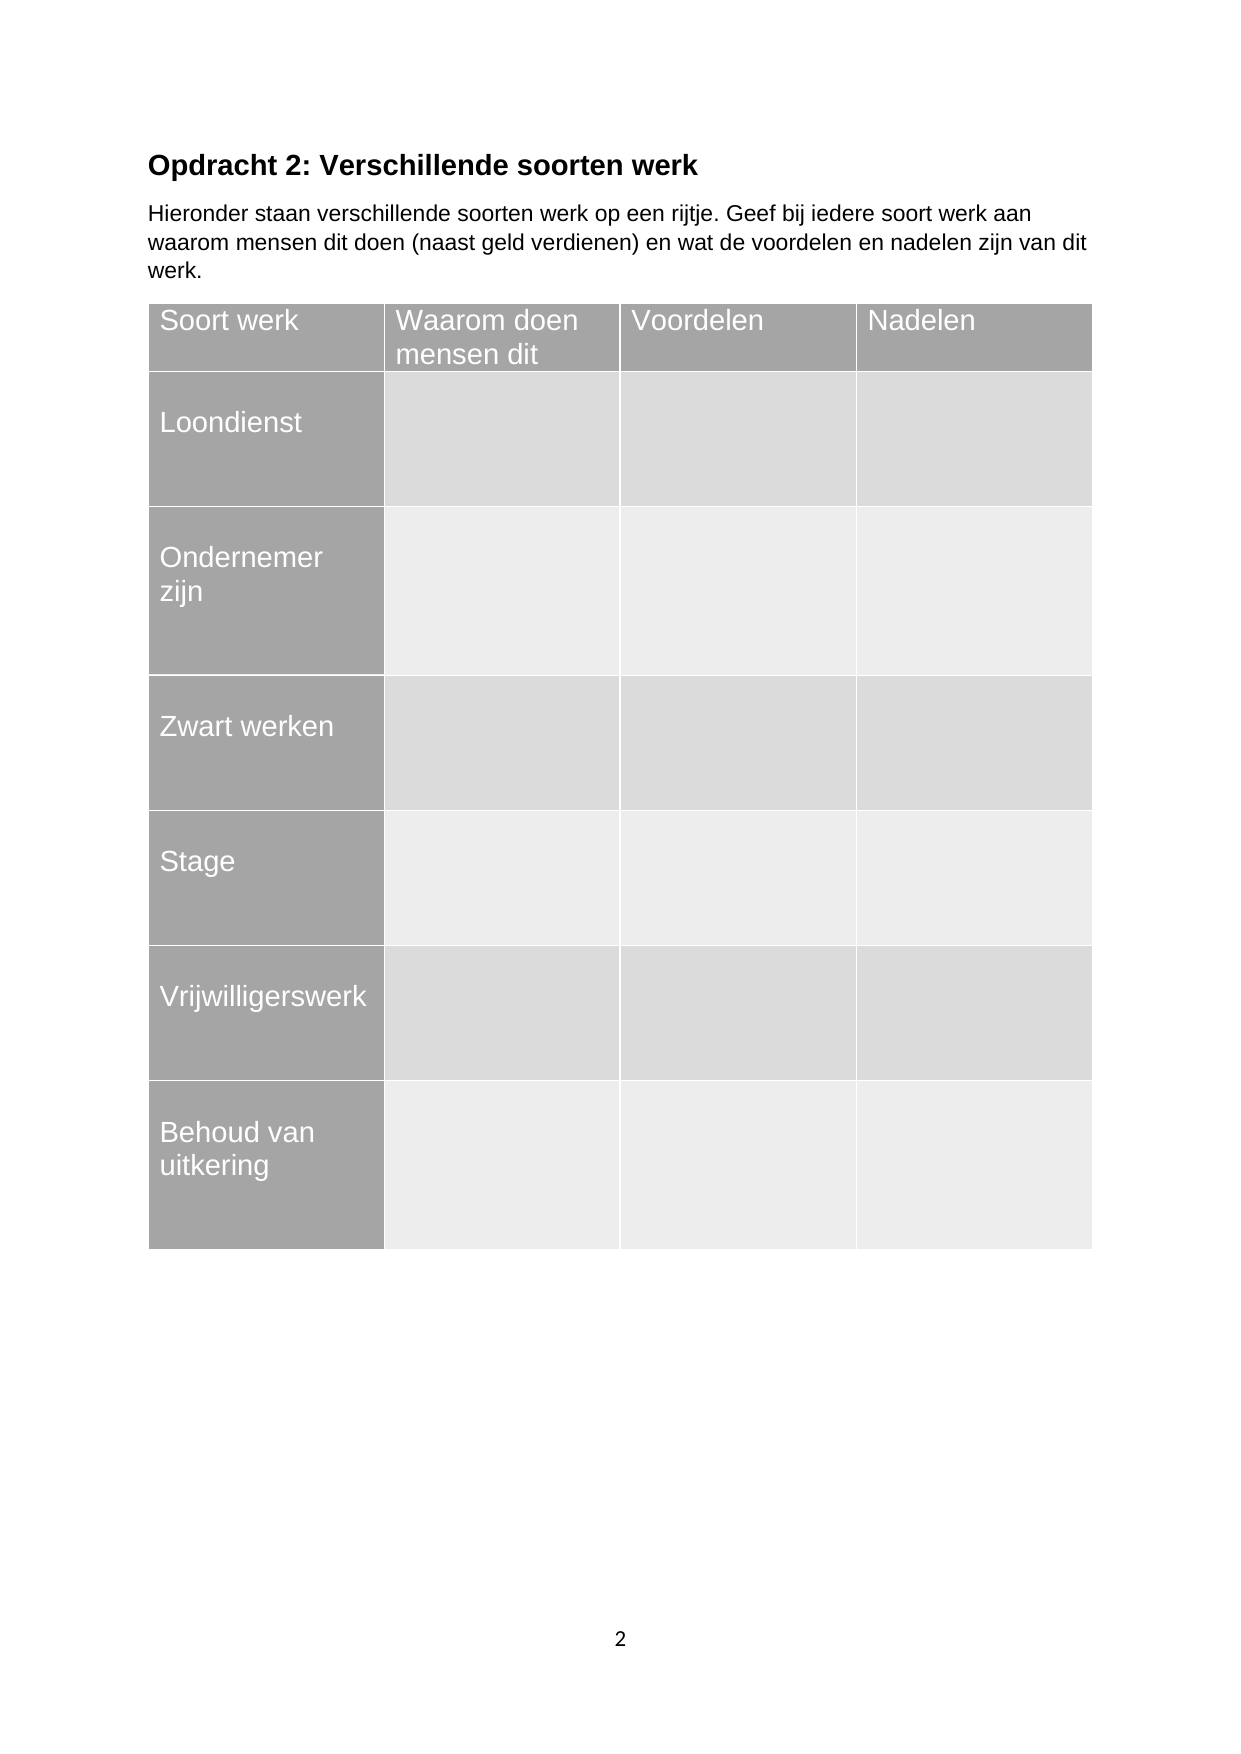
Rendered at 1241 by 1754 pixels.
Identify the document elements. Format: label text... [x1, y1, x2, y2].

table_cell [621, 946, 856, 1080]
table_cell [857, 811, 1092, 945]
table_cell [621, 811, 856, 945]
table_header Waarom doen mensen dit [385, 304, 619, 371]
table_cell Vrijwilligerswerk [149, 946, 384, 1080]
table_cell [385, 676, 619, 810]
table_cell [621, 372, 856, 506]
table_cell Zwart werken [149, 676, 384, 810]
table_cell [857, 946, 1092, 1080]
table_header Soort werk [149, 304, 384, 371]
table_header Voordelen [621, 304, 856, 371]
table_cell Ondernemer zijn [149, 507, 384, 674]
table_cell [385, 811, 619, 945]
table_cell [385, 1081, 619, 1249]
text Hieronder staan verschillende soorten werk op een rijtje. Geef bij iedere soort werk aan waarom mensen dit doen (naast geld verdienen) en wat de voordelen en nadelen zijn van dit werk. [148, 200, 1093, 284]
table_cell [385, 507, 619, 674]
table_cell [385, 946, 619, 1080]
table_cell [621, 507, 856, 674]
table_cell [857, 676, 1092, 810]
table_cell [621, 1081, 856, 1249]
table_cell [385, 372, 619, 506]
table_cell [621, 676, 856, 810]
table_header Nadelen [857, 304, 1092, 371]
table_cell Loondienst [149, 372, 384, 506]
table_cell [857, 1081, 1092, 1249]
table_cell Stage [149, 811, 384, 945]
table_cell Behoud van uitkering [149, 1081, 384, 1249]
table_cell [857, 372, 1092, 506]
text Opdracht 2: Verschillende soorten werk [148, 148, 1093, 181]
table_cell [857, 507, 1092, 674]
